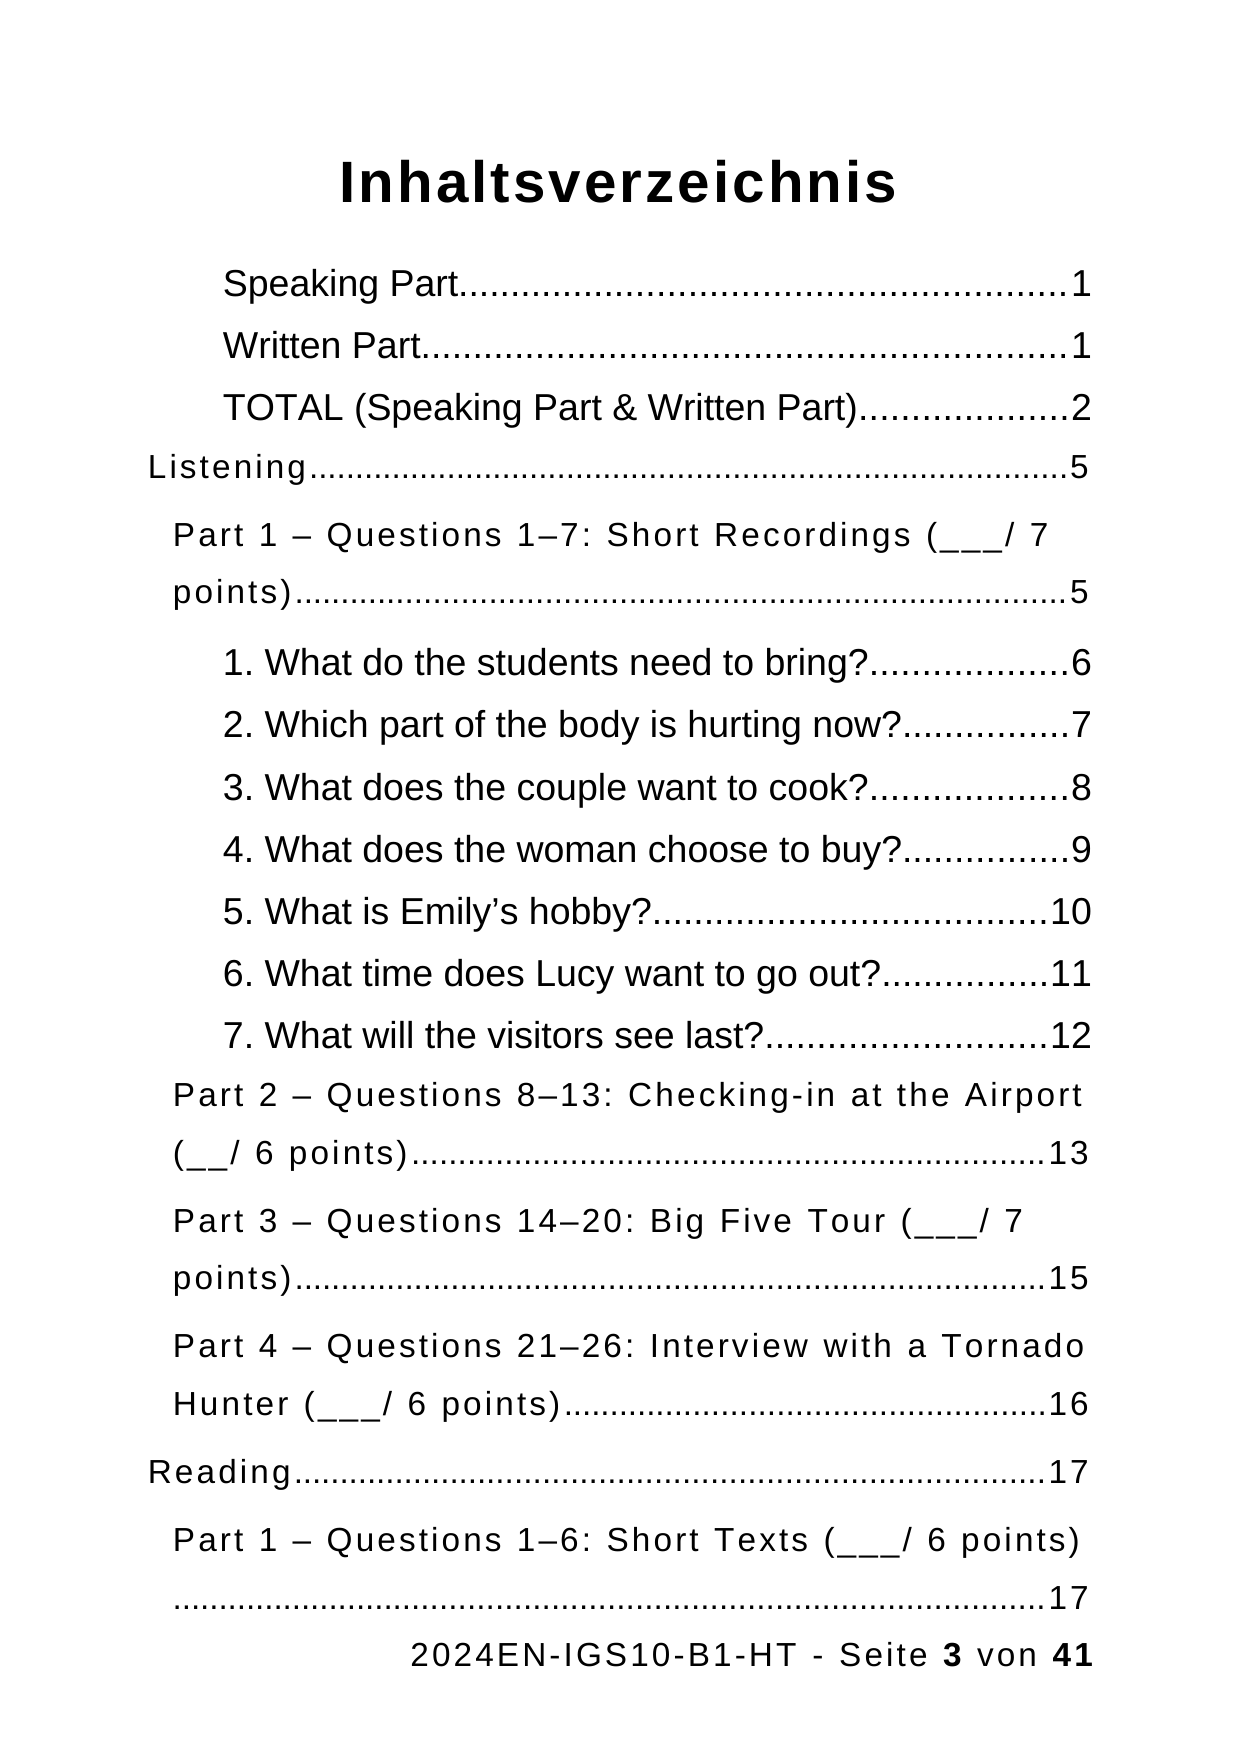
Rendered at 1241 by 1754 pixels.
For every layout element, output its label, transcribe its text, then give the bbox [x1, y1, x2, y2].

text Written Part 1 [223, 323, 1093, 366]
text Speaking Part 1 [223, 261, 1093, 304]
text 6. What time does Lucy want to go out? 11 [223, 951, 1093, 994]
text 3. What does the couple want to cook? 8 [223, 765, 1093, 808]
text Part 1 – Questions 1–7: Short Recordings (___/ 7 points) 5 [173, 515, 1093, 611]
text 7. What will the visitors see last? 12 [223, 1013, 1093, 1056]
text Part 1 – Questions 1–6: Short Texts (___/ 6 points) 17 [173, 1520, 1093, 1616]
text Reading 17 [148, 1452, 1093, 1491]
text Part 2 – Questions 8–13: Checking-in at the Airport (__/ 6 points) 13 [173, 1075, 1093, 1171]
text 2. Which part of the body is hurting now? 7 [223, 703, 1093, 746]
text TOTAL (Speaking Part & Written Part) 2 [223, 385, 1093, 428]
text 5. What is Emily’s hobby? 10 [223, 889, 1093, 932]
text Part 4 – Questions 21–26: Interview with a Tornado Hunter (___/ 6 points) 16 [173, 1326, 1093, 1422]
text Part 3 – Questions 14–20: Big Five Tour (___/ 7 points) 15 [173, 1201, 1093, 1297]
text 4. What does the woman choose to buy? 9 [223, 827, 1093, 870]
text Listening 5 [148, 447, 1093, 485]
text 1. What do the students need to bring? 6 [223, 641, 1093, 684]
